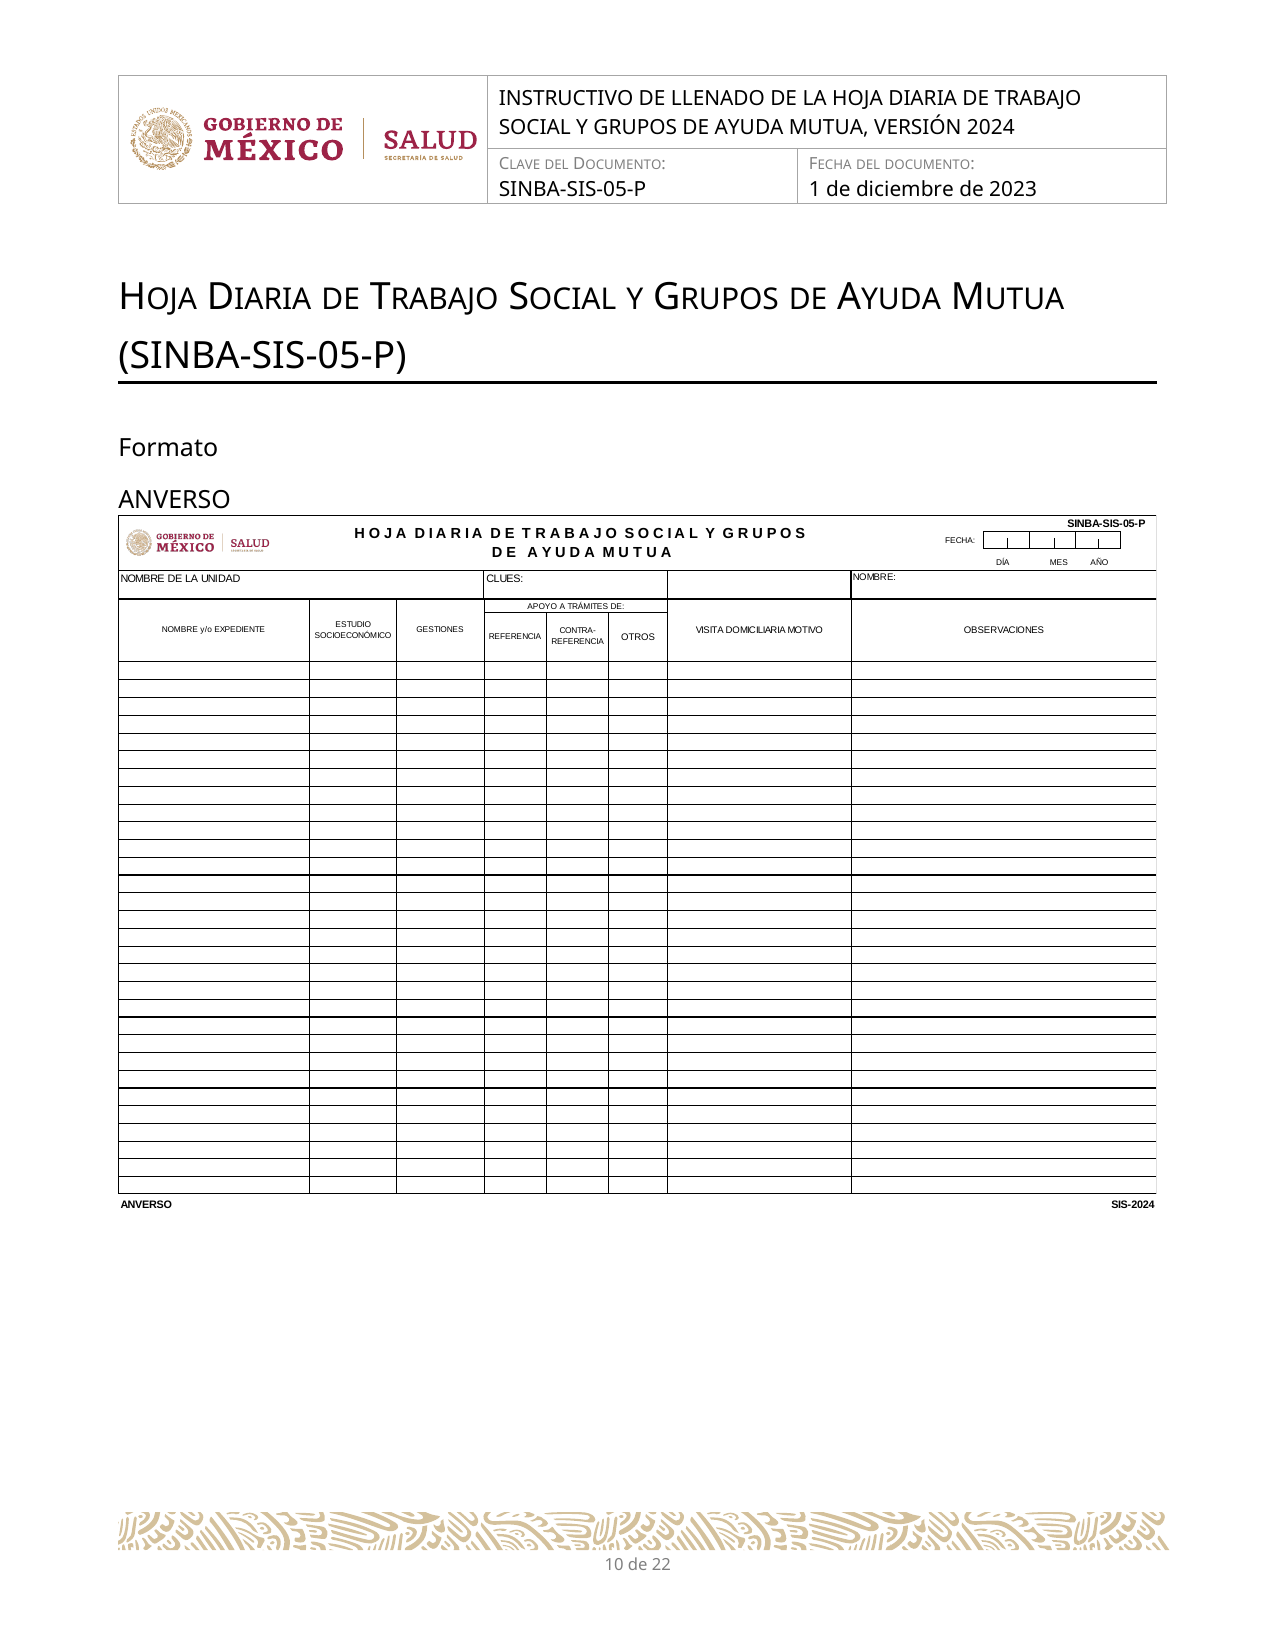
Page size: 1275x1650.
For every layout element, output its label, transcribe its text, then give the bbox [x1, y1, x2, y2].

subtitle Hoja Diaria de Trabajo Social y Grupos de Ayuda Mutua (SINBA-SIS-05-P) [118, 270, 1157, 381]
subtitle Formato [118, 430, 1157, 464]
text ANVERSO [118, 481, 1157, 515]
